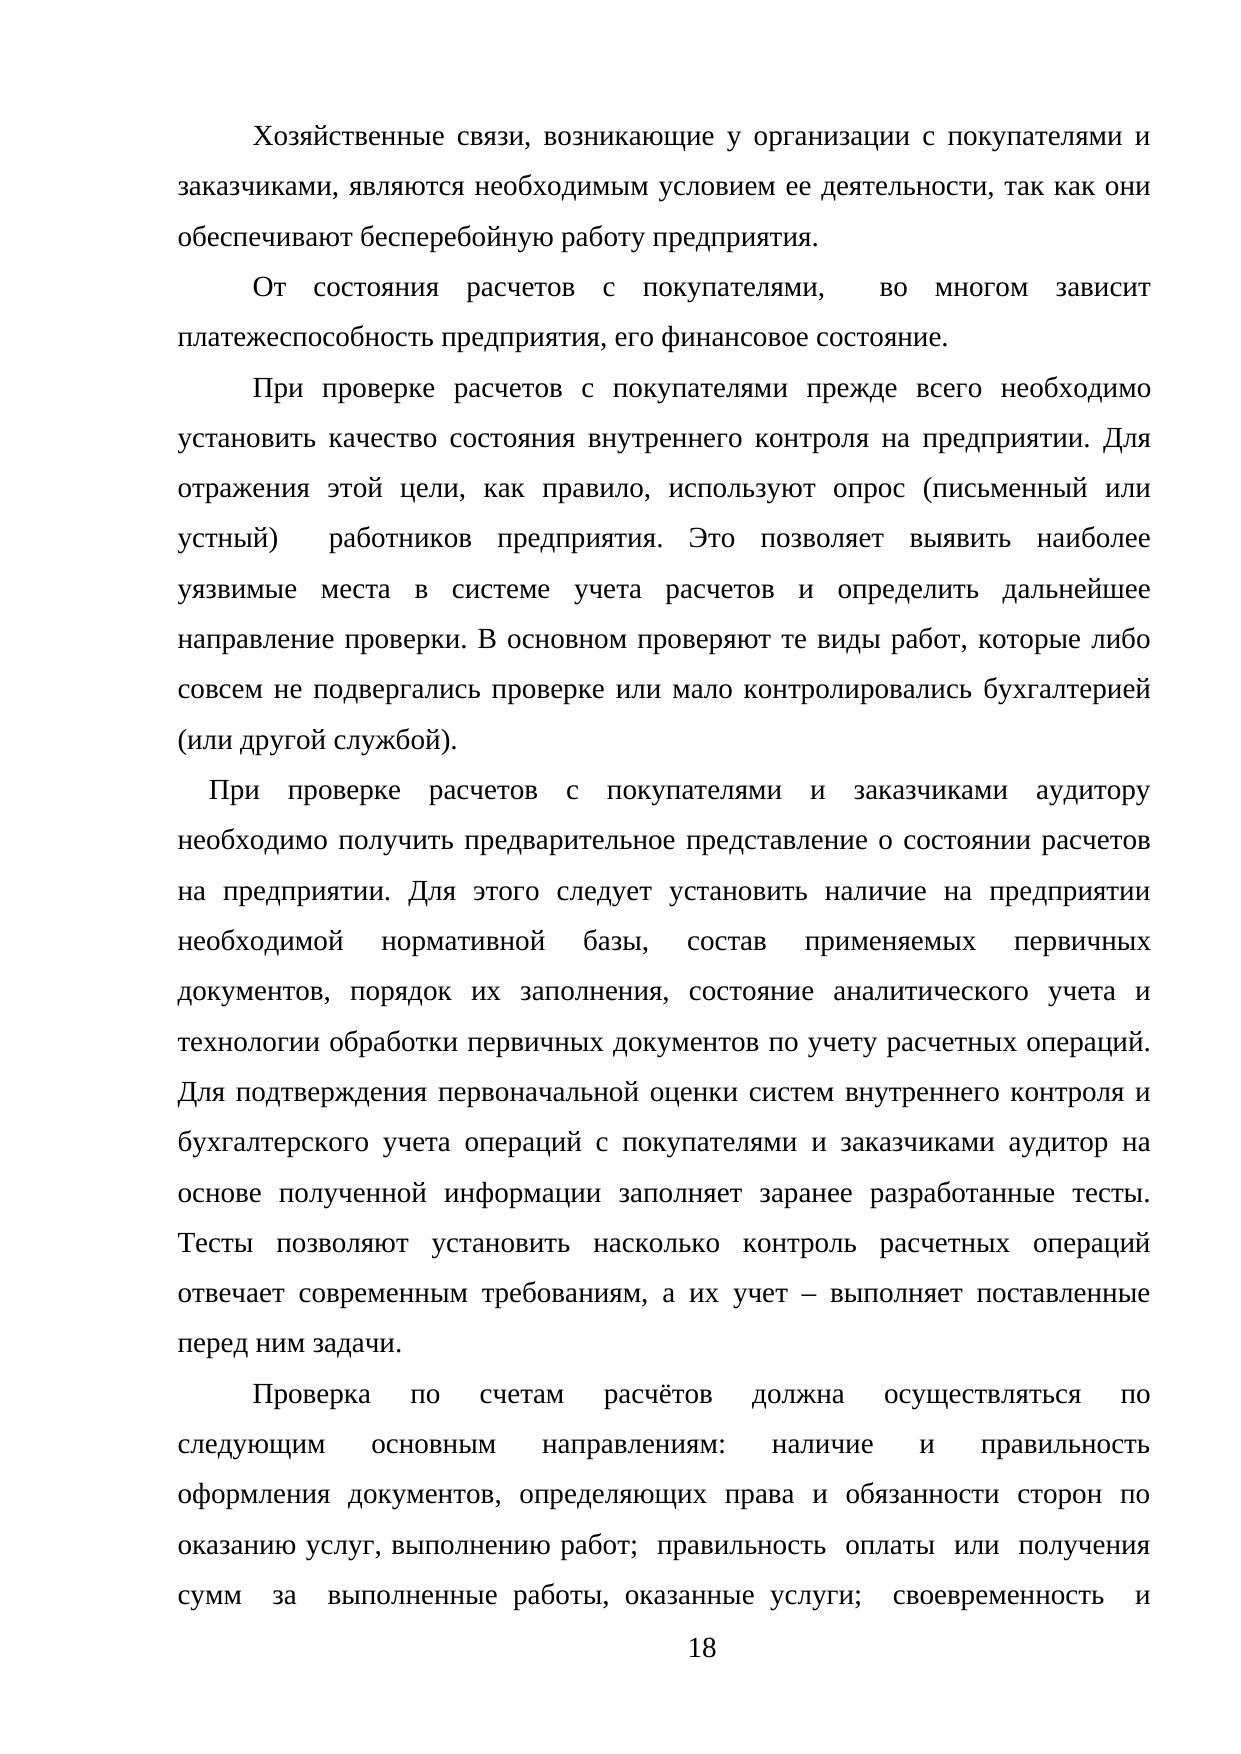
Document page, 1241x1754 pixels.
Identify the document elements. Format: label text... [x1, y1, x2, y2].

text Хозяйственные связи, возникающие у организации с покупателями и заказчиками, являются необходимым условием ее деятельности, так как они обеспечивают бесперебойную работу предприятия. [177, 118, 1152, 252]
text От состояния расчетов с покупателями, во многом зависит платежеспособность предприятия, его финансовое состояние. [177, 269, 1152, 353]
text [177, 1376, 1152, 1611]
text При проверке расчетов с покупателями прежде всего необходимо установить качество состояния внутреннего контроля на предприятии. Для отражения этой цели, как правило, используют опрос (письменный или устный) работников предприятия. Это позволяет выявить наиболее уязвимые места в системе учета расчетов и определить дальнейшее направление проверки. В основном проверяют те виды работ, которые либо совсем не подвергались проверке или мало контролировались бухгалтерией (или другой службой). [177, 370, 1152, 755]
text При проверке расчетов с покупателями и заказчиками аудитору необходимо получить предварительное представление о состоянии расчетов на предприятии. Для этого следует установить наличие на предприятии необходимой нормативной базы, состав применяемых первичных документов, порядок их заполнения, состояние аналитического учета и технологии обработки первичных документов по учету расчетных операций. Для подтверждения первоначальной оценки систем внутреннего контроля и бухгалтерского учета операций с покупателями и заказчиками аудитор на основе полученной информации заполняет заранее разработанные тесты. Тесты позволяют установить насколько контроль расчетных операций отвечает современным требованиям, а их учет – выполняет поставленные перед ним задачи. [177, 772, 1152, 1359]
